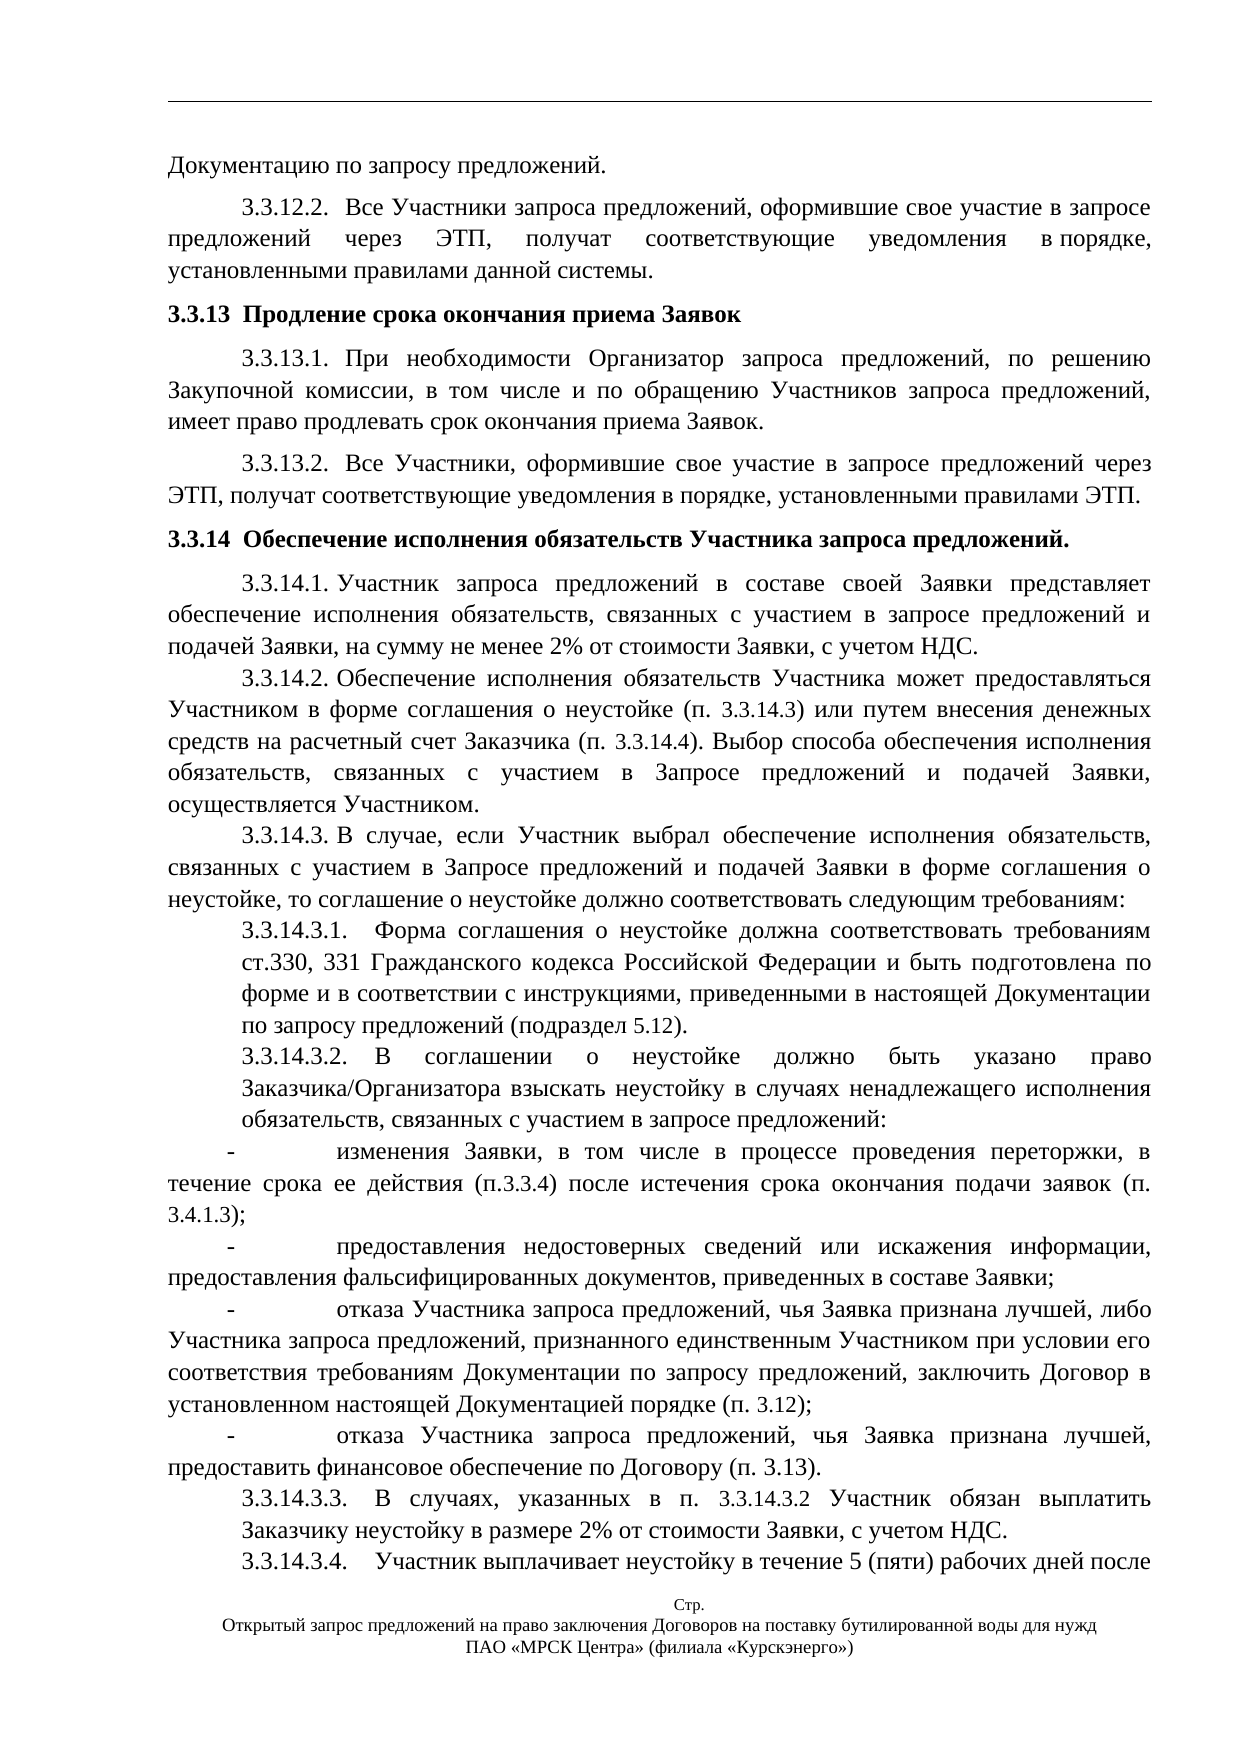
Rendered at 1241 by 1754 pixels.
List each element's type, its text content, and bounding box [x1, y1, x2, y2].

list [168, 150, 1152, 179]
list Форма соглашения о неустойке должна соответствовать требованиям ст.330, 331 Гражданского кодекса Российской Федерации и быть подготовлена по форме и в соответствии с инструкциями, приведенными в настоящей Документации по запросу предложений (подраздел 5.12). [241, 915, 1152, 1039]
list В случае, если Участник выбрал обеспечение исполнения обязательств, связанных с участием в Запросе предложений и подачей Заявки в форме соглашения о неустойке, то соглашение о неустойке должно соответствовать следующим требованиям: [168, 821, 1152, 912]
list Участник запроса предложений в составе своей Заявки представляет обеспечение исполнения обязательств, связанных с участием в запросе предложений и подачей Заявки, на сумму не менее 2% от стоимости Заявки, с учетом НДС. [168, 568, 1152, 660]
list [241, 1546, 1152, 1575]
list При необходимости Организатор запроса предложений, по решению Закупочной комиссии, в том числе и по обращению Участников запроса предложений, имеет право продлевать срок окончания приема Заявок. [168, 343, 1152, 435]
list В случаях, указанных в п. 3.3.14.3.2 Участник обязан выплатить Заказчику неустойку в размере 2% от стоимости Заявки, с учетом НДС. [241, 1483, 1152, 1544]
list Обеспечение исполнения обязательств Участника может предоставляться Участником в форме соглашения о неустойке (п. 3.3.14.3) или путем внесения денежных средств на расчетный счет Заказчика (п. 3.3.14.4). Выбор способа обеспечения исполнения обязательств, связанных с участием в Запросе предложений и подачей Заявки, осуществляется Участником. [168, 663, 1152, 818]
subtitle Продление срока окончания приема Заявок [168, 299, 1152, 328]
list изменения Заявки, в том числе в процессе проведения переторжки, в течение срока ее действия (п.3.3.4) после истечения срока окончания подачи заявок (п. 3.4.1.3); [168, 1136, 1152, 1228]
list отказа Участника запроса предложений, чья Заявка признана лучшей, предоставить финансовое обеспечение по Договору (п. 3.13). [168, 1420, 1152, 1481]
list Все Участники запроса предложений, оформившие свое участие в запросе предложений через ЭТП, получат соответствующие уведомления в порядке, установленными правилами данной системы. [168, 192, 1152, 284]
list В соглашении о неустойке должно быть указано право Заказчика/Организатора взыскать неустойку в случаях ненадлежащего исполнения обязательств, связанных с участием в запросе предложений: [241, 1041, 1152, 1133]
list Все Участники, оформившие свое участие в запросе предложений через ЭТП, получат соответствующие уведомления в порядке, установленными правилами ЭТП. [168, 448, 1152, 509]
subtitle Обеспечение исполнения обязательств Участника запроса предложений. [168, 524, 1152, 553]
list отказа Участника запроса предложений, чья Заявка признана лучшей, либо Участника запроса предложений, признанного единственным Участником при условии его соответствия требованиям Документации по запросу предложений, заключить Договор в установленном настоящей Документацией порядке (п. 3.12); [168, 1294, 1152, 1417]
list предоставления недостоверных сведений или искажения информации, предоставления фальсифицированных документов, приведенных в составе Заявки; [168, 1231, 1152, 1291]
